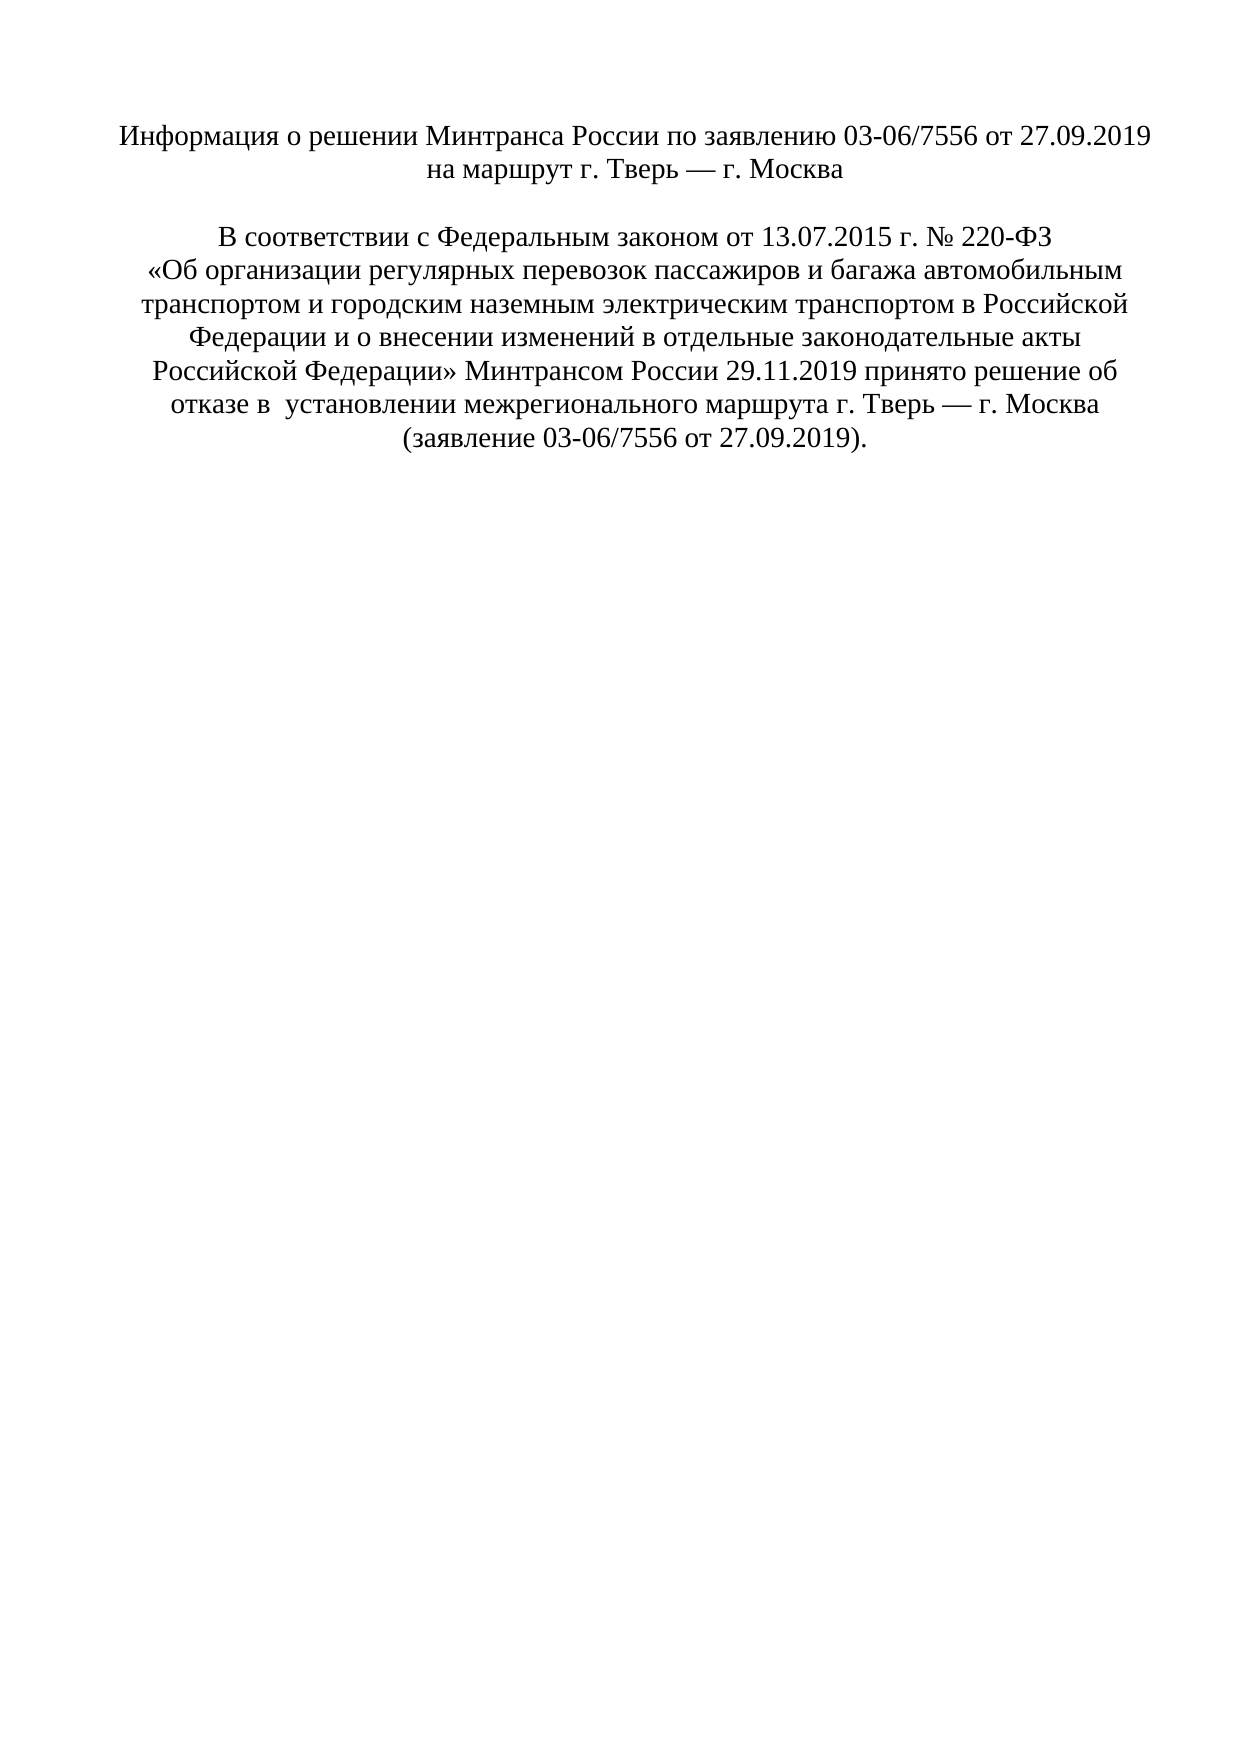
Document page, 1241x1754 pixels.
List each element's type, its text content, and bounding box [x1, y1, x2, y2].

text В соответствии с Федеральным законом от 13.07.2015 г. № 220-ФЗ «Об организации регулярных перевозок пассажиров и багажа автомобильным транспортом и городским наземным электрическим транспортом в Российской Федерации и о внесении изменений в отдельные законодательные акты Российской Федерации» Минтрансом России 29.11.2019 принято решение об отказе в установлении межрегионального маршрута г. Тверь — г. Москва (заявление 03-06/7556 от 27.09.2019). [118, 219, 1152, 453]
text Информация о решении Минтранса России по заявлению 03-06/7556 от 27.09.2019 на маршрут г. Тверь — г. Москва [118, 118, 1152, 185]
